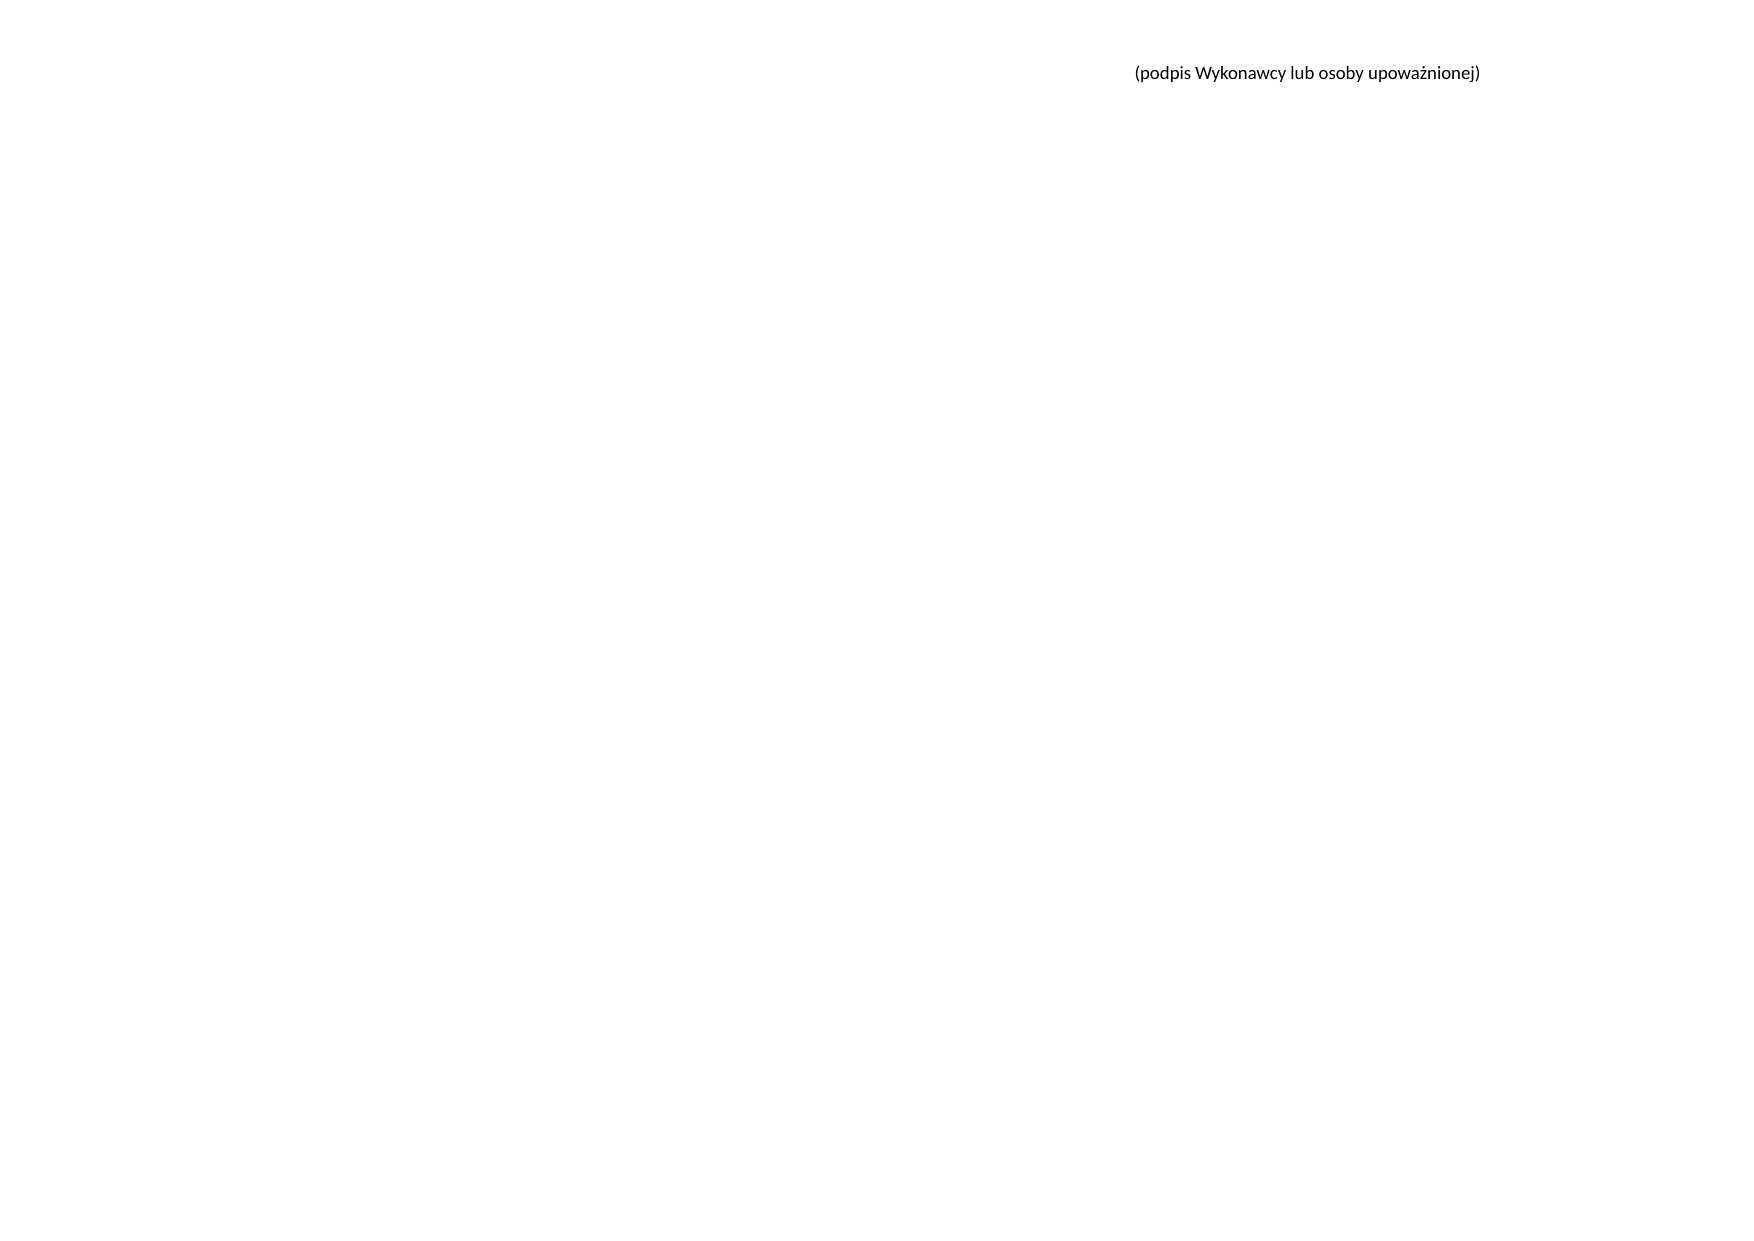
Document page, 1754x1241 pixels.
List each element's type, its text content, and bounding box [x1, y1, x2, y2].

text (podpis Wykonawcy lub osoby upoważnionej) [150, 61, 1604, 84]
